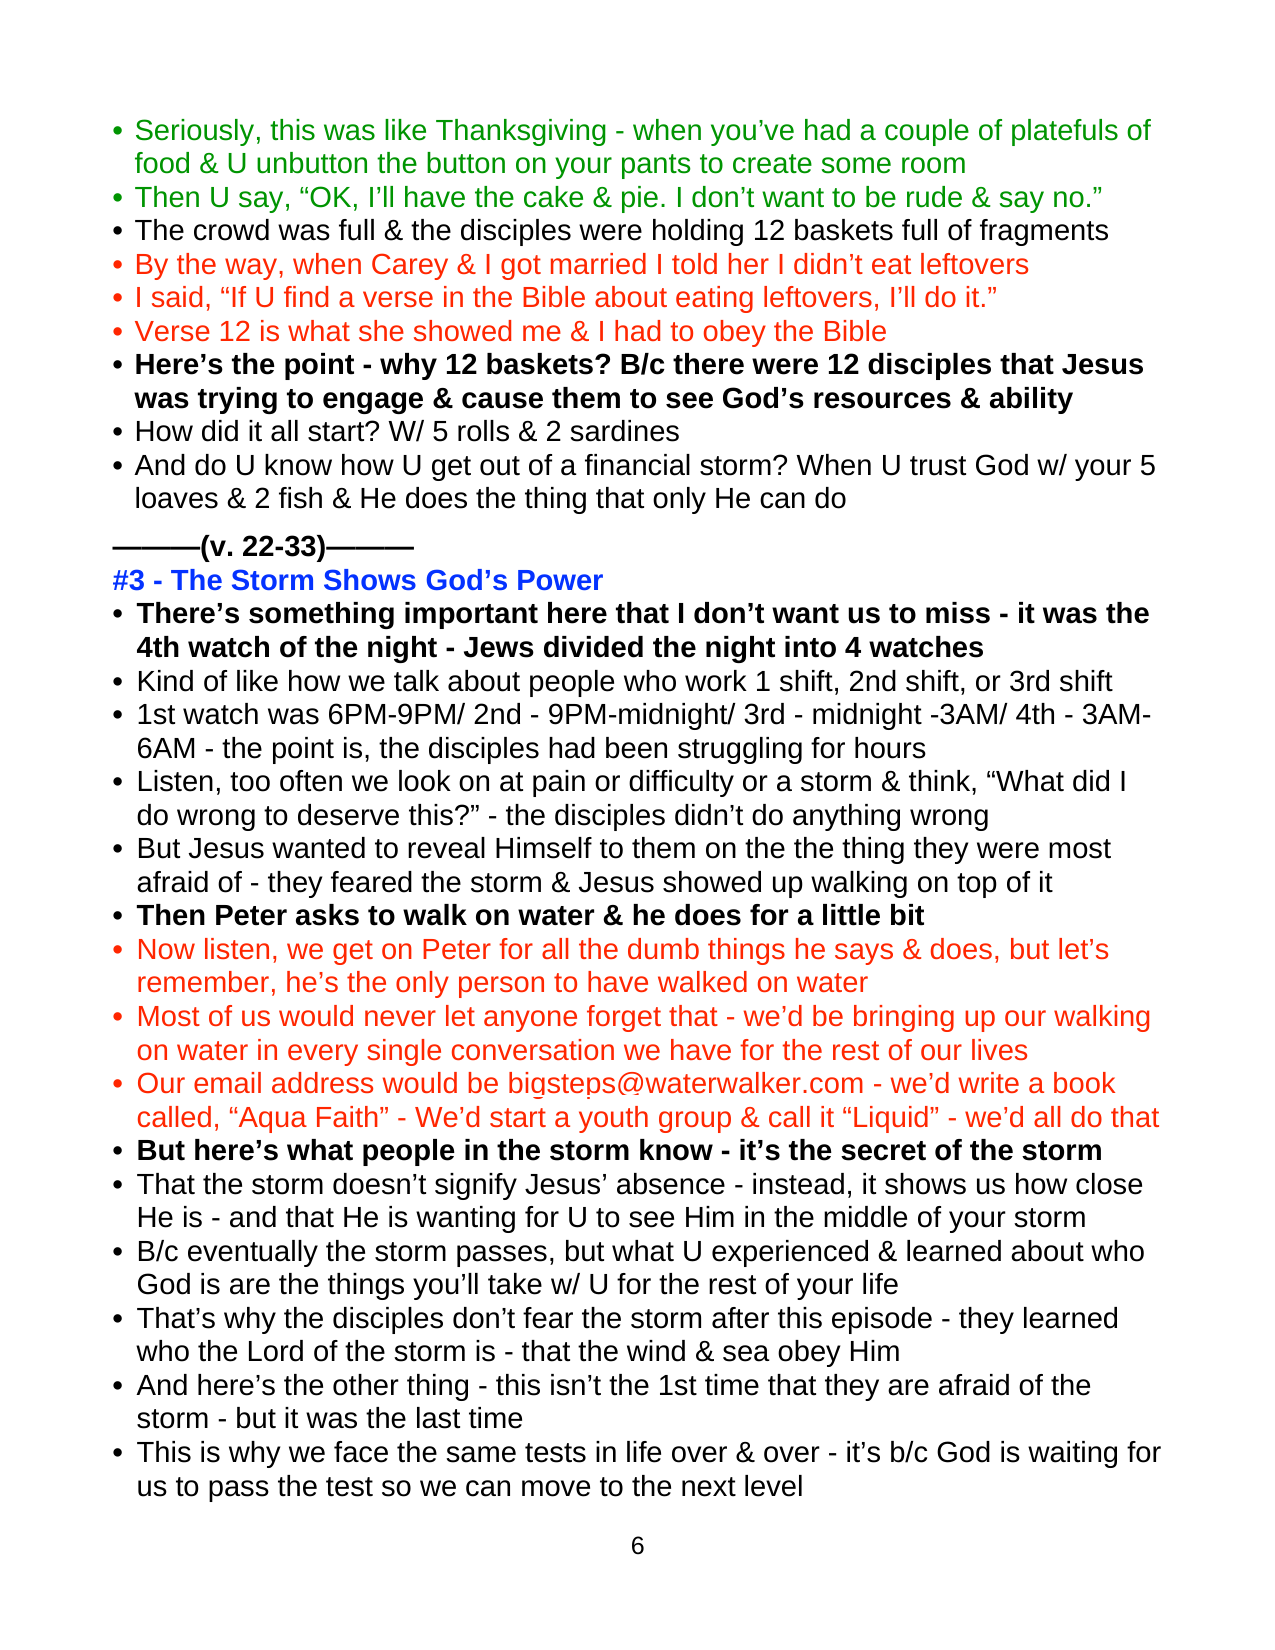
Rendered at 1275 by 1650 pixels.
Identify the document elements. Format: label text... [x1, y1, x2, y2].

list And here’s the other thing - this isn’t the 1st time that they are afraid of the storm - but it was the last time [112, 1368, 1162, 1435]
list Listen, too often we look on at pain or difficulty or a storm & think, “What did I do wrong to deserve this?” - the disciples didn’t do anything wrong [112, 764, 1162, 831]
list Then U say, “OK, I’ll have the cake & pie. I don’t want to be rude & say no.” [112, 179, 1162, 213]
list The crowd was full & the disciples were holding 12 baskets full of fragments [112, 213, 1162, 247]
list That the storm doesn’t signify Jesus’ absence - instead, it shows us how close He is - and that He is wanting for U to see Him in the middle of your storm [112, 1167, 1162, 1234]
list By the way, when Carey & I got married I told her I didn’t eat leftovers [112, 247, 1162, 280]
list How did it all start? W/ 5 rolls & 2 sardines [112, 414, 1162, 448]
list 1st watch was 6PM-9PM/ 2nd - 9PM-midnight/ 3rd - midnight -3AM/ 4th - 3AM-6AM - the point is, the disciples had been struggling for hours [112, 697, 1162, 764]
list Most of us would never let anyone forget that - we’d be bringing up our walking on water in every single conversation we have for the rest of our lives [112, 999, 1162, 1066]
list Now listen, we get on Peter for all the dumb things he says & does, but let’s remember, he’s the only person to have walked on water [112, 932, 1162, 999]
list Then Peter asks to walk on water & he does for a little bit [112, 898, 1162, 932]
list There’s something important here that I don’t want us to miss - it was the 4th watch of the night - Jews divided the night into 4 watches [112, 596, 1162, 663]
list And do U know how U get out of a financial storm? When U trust God w/ your 5 loaves & 2 fish & He does the thing that only He can do [112, 448, 1162, 515]
list Here’s the point - why 12 baskets? B/c there were 12 disciples that Jesus was trying to engage & cause them to see God’s resources & ability [112, 347, 1162, 414]
list Our email address would be bigsteps@waterwalker.com - we’d write a book called, “Aqua Faith” - We’d start a youth group & call it “Liquid” - we’d all do that [112, 1066, 1162, 1133]
list That’s why the disciples don’t fear the storm after this episode - they learned who the Lord of the storm is - that the wind & sea obey Him [112, 1301, 1162, 1368]
list B/c eventually the storm passes, but what U experienced & learned about who God is are the things you’ll take w/ U for the rest of your life [112, 1234, 1162, 1301]
text ———(v. 22-33)——— [112, 529, 1162, 563]
list Verse 12 is what she showed me & I had to obey the Bible [112, 314, 1162, 347]
text #3 - The Storm Shows God’s Power [112, 563, 1162, 596]
list Kind of like how we talk about people who work 1 shift, 2nd shift, or 3rd shift [112, 663, 1162, 697]
list I said, “If U find a verse in the Bible about eating leftovers, I’ll do it.” [112, 280, 1162, 314]
list But Jesus wanted to reveal Himself to them on the the thing they were most afraid of - they feared the storm & Jesus showed up walking on top of it [112, 831, 1162, 898]
list But here’s what people in the storm know - it’s the secret of the storm [112, 1133, 1162, 1167]
list This is why we face the same tests in life over & over - it’s b/c God is waiting for us to pass the test so we can move to the next level [112, 1435, 1162, 1502]
list Seriously, this was like Thanksgiving - when you’ve had a couple of platefuls of food & U unbutton the button on your pants to create some room [112, 112, 1162, 179]
